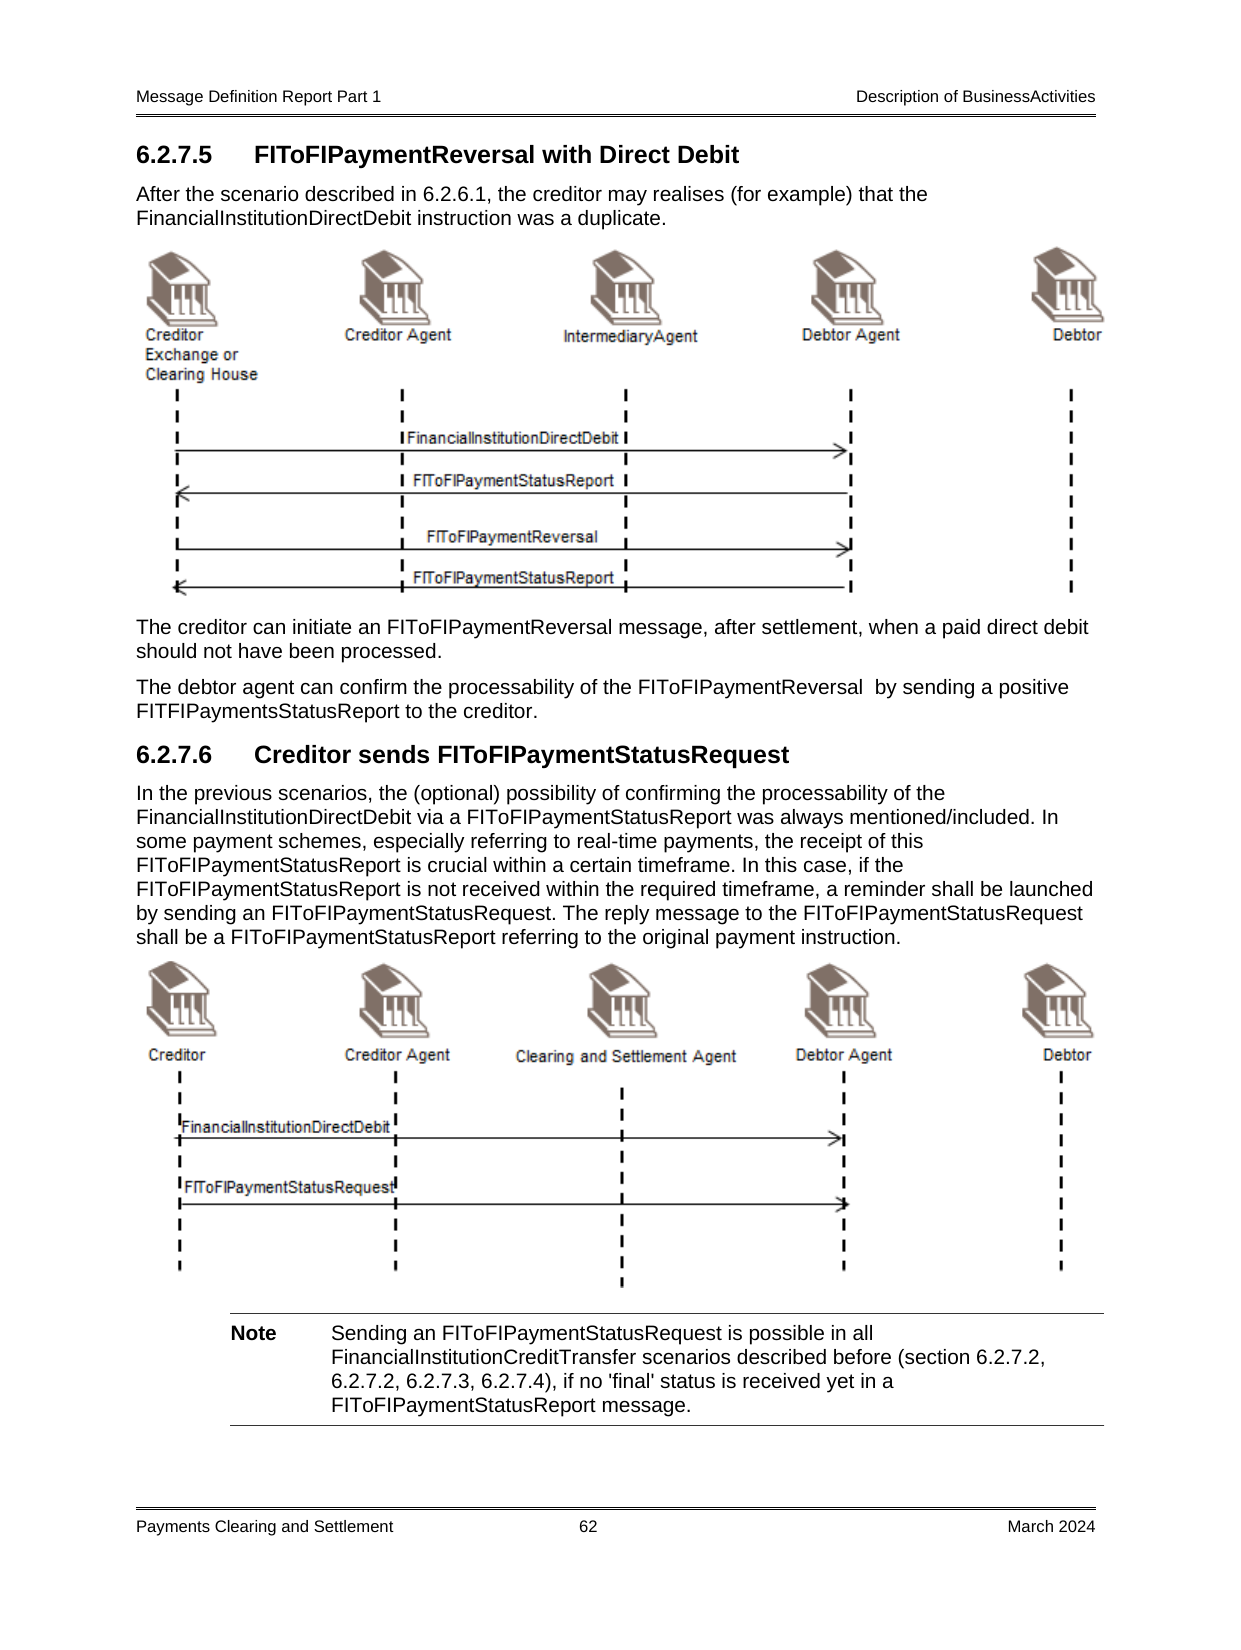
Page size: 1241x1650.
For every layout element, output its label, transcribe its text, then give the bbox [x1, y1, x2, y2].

picture [135, 961, 1104, 1288]
text The creditor can initiate an FIToFIPaymentReversal message, after settlement, when a paid direct debit should not have been processed. [136, 614, 1104, 662]
text In the previous scenarios, the (optional) possibility of confirming the processability of the FinancialInstitutionDirectDebit via a FIToFIPaymentStatusReport was always mentioned/included. In some payment schemes, especially referring to real-time payments, the receipt of this FIToFIPaymentStatusReport is crucial within a certain timeframe. In this case, if the FIToFIPaymentStatusReport is not received within the required timeframe, a reminder shall be launched by sending an FIToFIPaymentStatusRequest. The reply message to the FIToFIPaymentStatusRequest shall be a FIToFIPaymentStatusReport referring to the original payment instruction. [136, 781, 1104, 948]
text After the scenario described in 6.2.6.1, the creditor may realises (for example) that the FinancialInstitutionDirectDebit instruction was a duplicate. [136, 182, 1104, 230]
subtitle FIToFIPaymentReversal with Direct Debit [136, 141, 1104, 169]
picture [135, 242, 1105, 602]
text The debtor agent can confirm the processability of the FIToFIPaymentReversal by sending a positive FITFIPaymentsStatusReport to the creditor. [136, 675, 1104, 723]
text Sending an FIToFIPaymentStatusRequest is possible in all FinancialInstitutionCreditTransfer scenarios described before (section 6.2.7.2, 6.2.7.2, 6.2.7.3, 6.2.7.4), if no 'final' status is received yet in a FIToFIPaymentStatusReport message. [230, 1314, 1104, 1425]
subtitle Creditor sends FIToFIPaymentStatusRequest [136, 739, 1104, 768]
